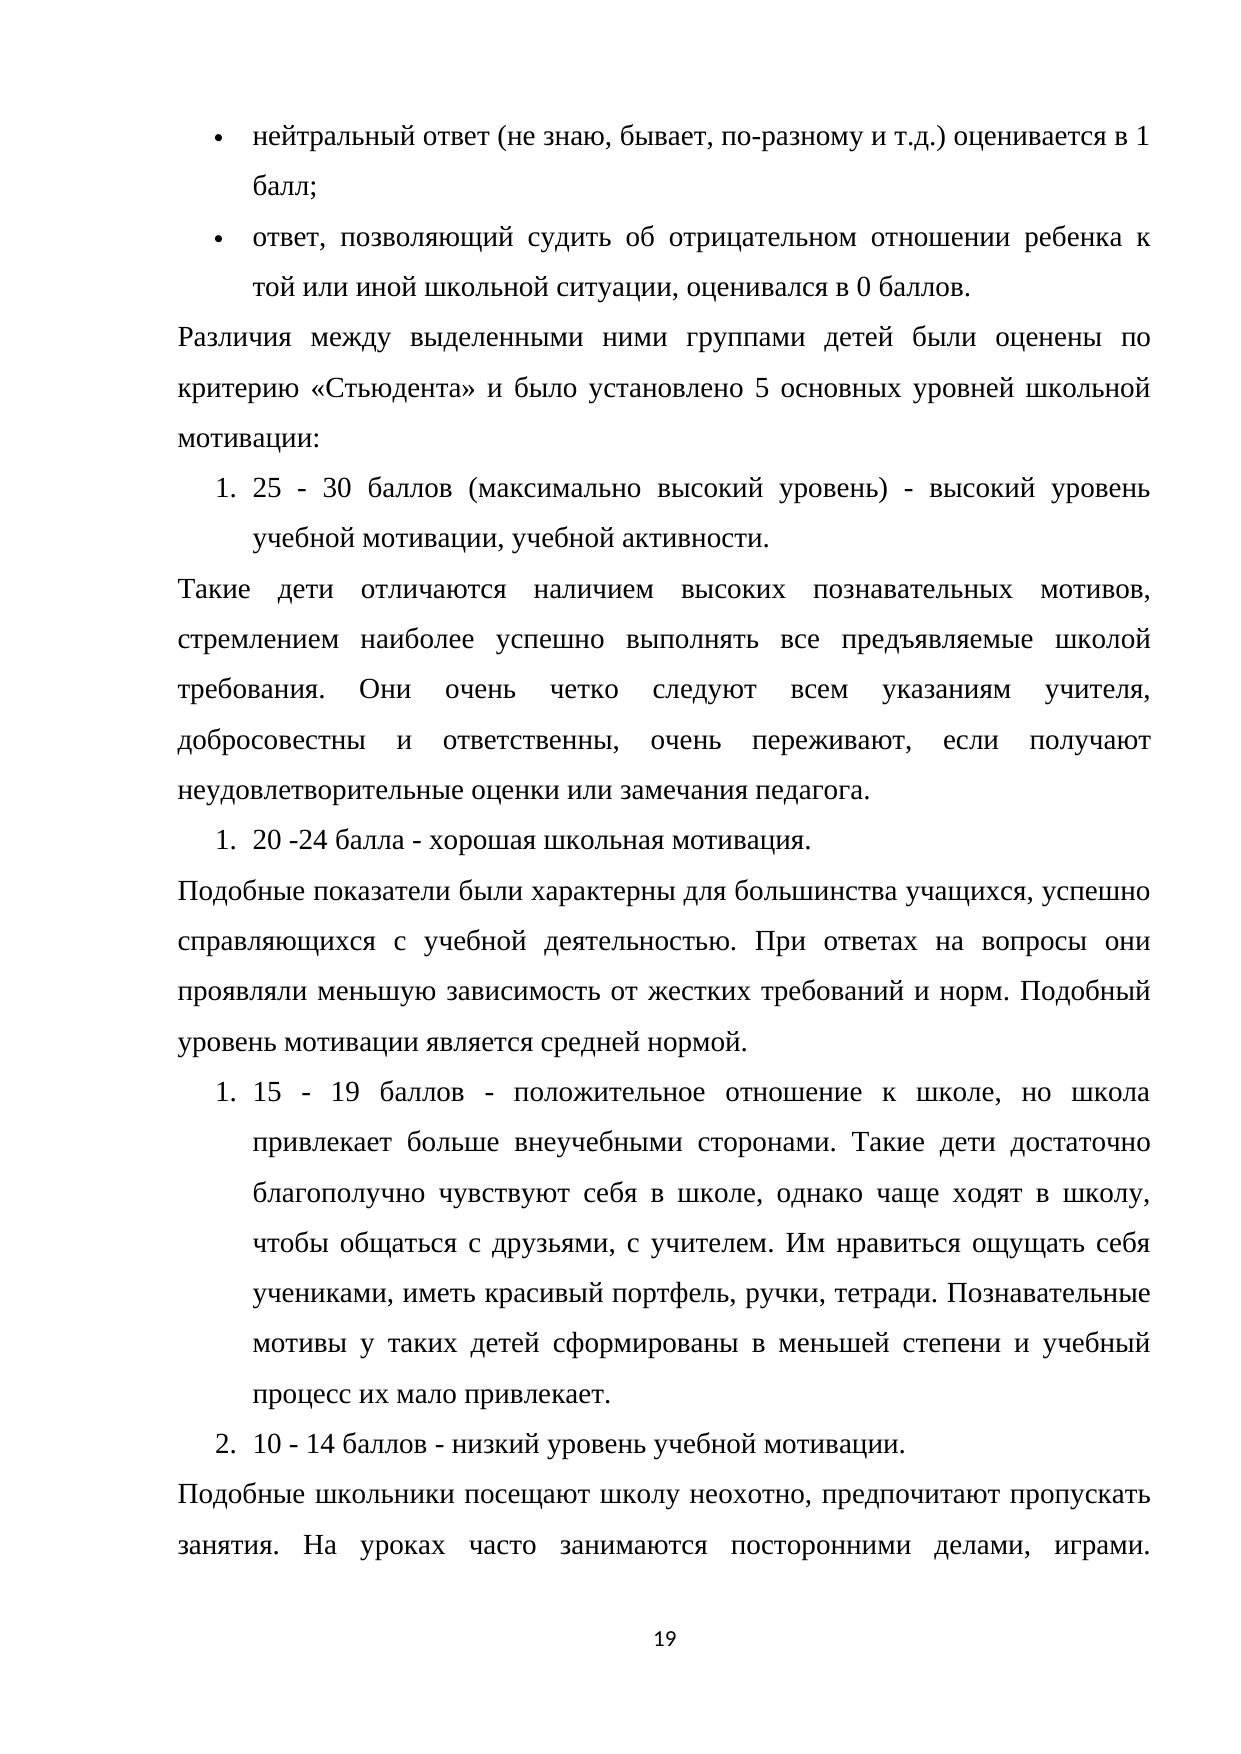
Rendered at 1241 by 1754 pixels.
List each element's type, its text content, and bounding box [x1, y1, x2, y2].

text Подобные показатели были характерны для большинства учащихся, успешно справляющихся с учебной деятельностью. При ответах на вопросы они проявляли меньшую зависимость от жестких требований и норм. Подобный уровень мотивации является средней нормой. [177, 873, 1152, 1057]
list нейтральный ответ (не знаю, бывает, по-разному и т.д.) оценивается в 1 балл; [215, 118, 1152, 202]
text Такие дети отличаются наличием высоких познавательных мотивов, стремлением наиболее успешно выполнять все предъявляемые школой требования. Они очень четко следуют всем указаниям учителя, добросовестны и ответственны, очень переживают, если получают неудовлетворительные оценки или замечания педагога. [177, 571, 1152, 806]
list 25 - 30 баллов (максимально высокий уровень) - высокий уровень учебной мотивации, учебной активности. [215, 470, 1152, 554]
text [177, 1477, 1152, 1560]
list 10 - 14 баллов - низкий уровень учебной мотивации. [215, 1426, 1152, 1460]
list ответ, позволяющий судить об отрицательном отношении ребенка к той или иной школьной ситуации, оценивался в 0 баллов. [215, 219, 1152, 303]
list 15 - 19 баллов - положительное отношение к школе, но школа привлекает больше внеучебными сторонами. Такие дети достаточно благополучно чувствуют себя в школе, однако чаще ходят в школу, чтобы общаться с друзьями, с учителем. Им нравиться ощущать себя учениками, иметь красивый портфель, ручки, тетради. Познавательные мотивы у таких детей сформированы в меньшей степени и учебный процесс их мало привлекает. [215, 1074, 1152, 1409]
text Различия между выделенными ними группами детей были оценены по критерию «Стьюдента» и было установлено 5 основных уровней школьной мотивации: [177, 319, 1152, 453]
list 20 -24 балла - хорошая школьная мотивация. [215, 822, 1152, 856]
